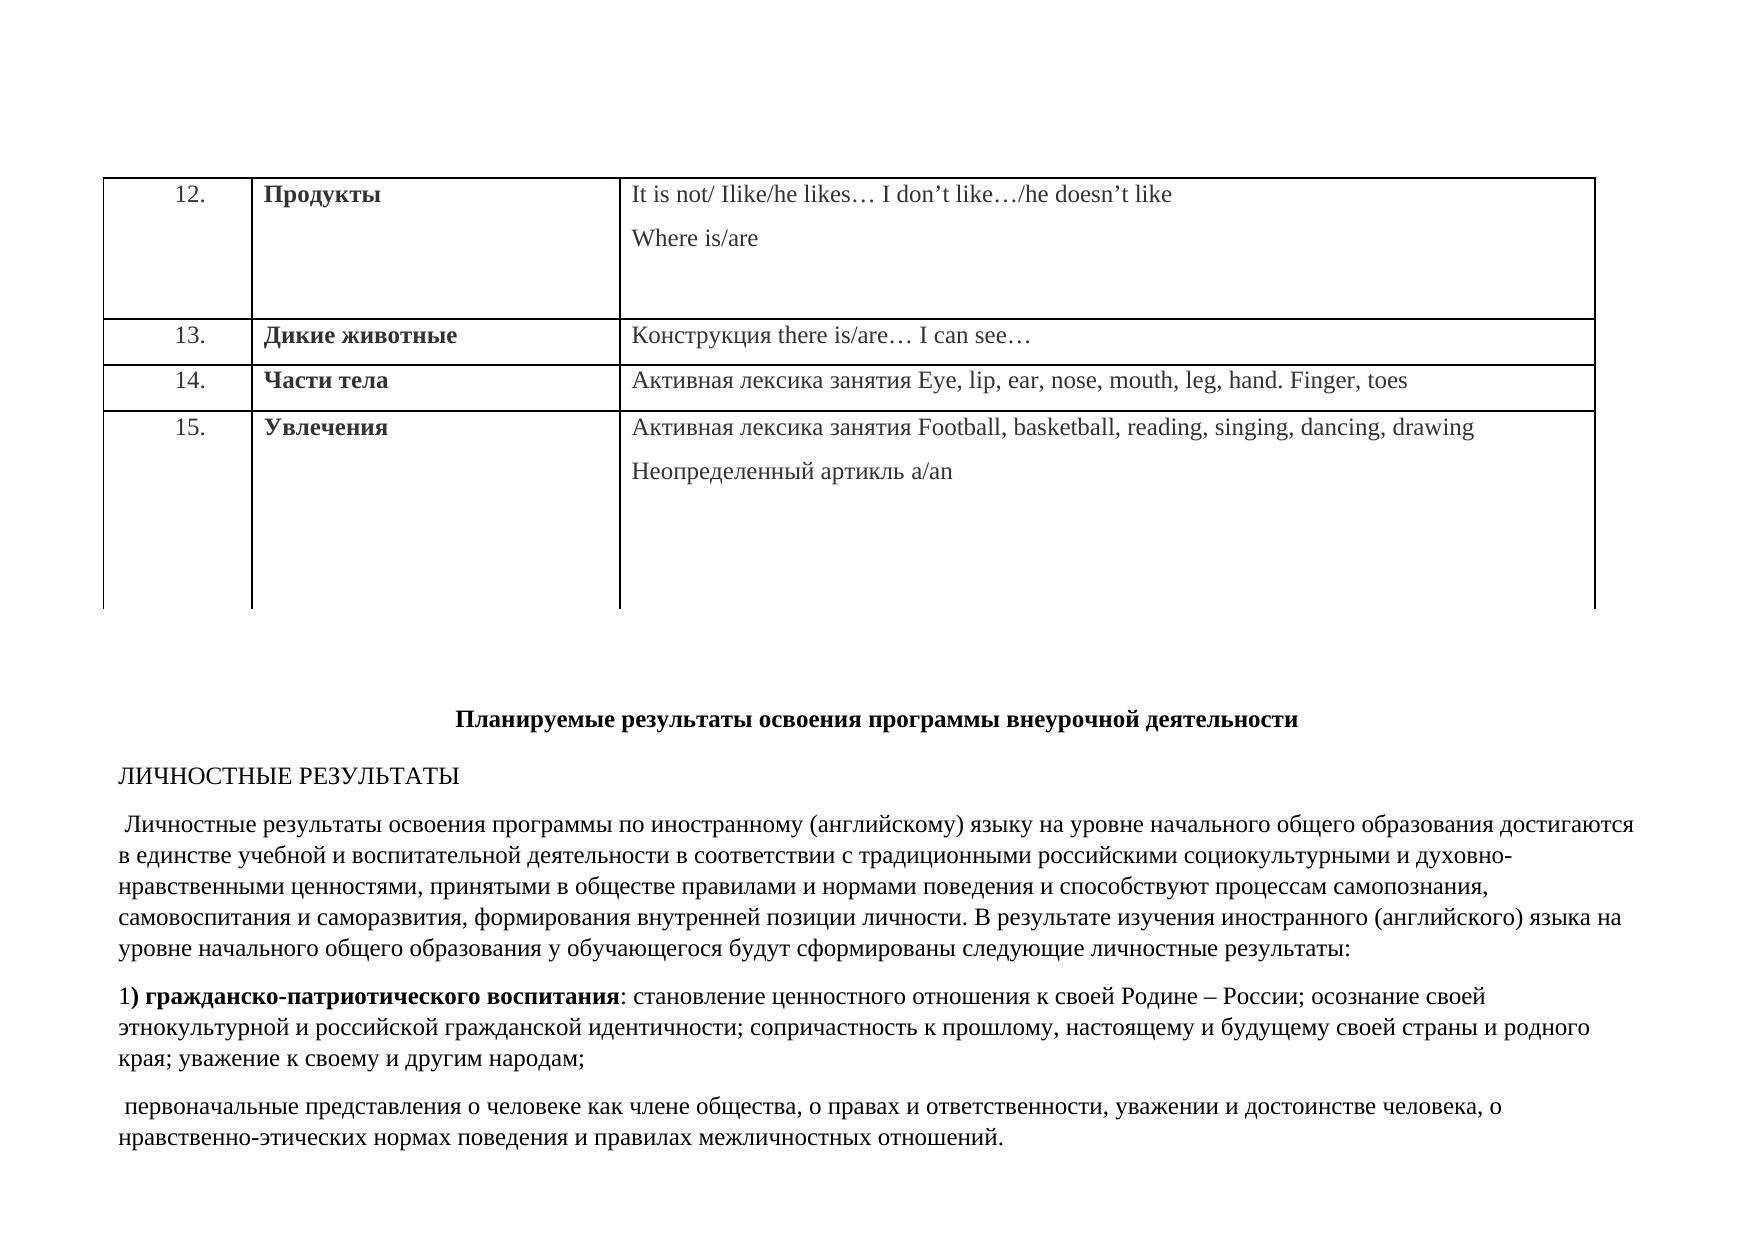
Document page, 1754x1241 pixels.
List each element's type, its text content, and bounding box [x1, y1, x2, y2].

table_cell Продукты [253, 179, 619, 318]
table_cell Конструкция there is/are… I can see… [621, 320, 1594, 364]
table_cell Дикие животные [253, 320, 619, 364]
table_cell Активная лексика занятия Football, basketball, reading, singing, dancing, drawing Неопределенный артикль a/an [621, 412, 1594, 608]
table_cell Части тела [253, 366, 619, 410]
text первоначальные представления о человеке как члене общества, о правах и ответственности, уважении и достоинстве человека, о нравственно-этических нормах поведения и правилах межличностных отношений. [118, 1091, 1636, 1151]
text Личностные результаты освоения программы по иностранному (английскому) языку на уровне начального общего образования достигаются в единстве учебной и воспитательной деятельности в соответствии с традиционными российскими социокультурными и духовно-нравственными ценностями, принятыми в обществе правилами и нормами поведения и способствуют процессам самопознания, самовоспитания и саморазвития, формирования внутренней позиции личности. В результате изучения иностранного (английского) языка на уровне начального общего образования у обучающегося будут сформированы следующие личностные результаты: [118, 809, 1636, 962]
table_cell [104, 412, 251, 608]
table_cell [104, 366, 251, 410]
text 1) гражданско-патриотического воспитания: становление ценностного отношения к своей Родине – России; осознание своей этнокультурной и российской гражданской идентичности; сопричастность к прошлому, настоящему и будущему своей страны и родного края; уважение к своему и другим народам; [118, 981, 1636, 1072]
table_cell Активная лексика занятия Eye, lip, ear, nose, mouth, leg, hand. Finger, toes [621, 366, 1594, 410]
table_cell [104, 320, 251, 364]
table_cell It is not/ Ilike/he likes… I don’t like…/he doesn’t like Where is/are [621, 179, 1594, 318]
text ЛИЧНОСТНЫЕ РЕЗУЛЬТАТЫ [118, 761, 1636, 790]
table_cell Увлечения [253, 412, 619, 608]
table_cell [104, 179, 251, 318]
text Планируемые результаты освоения программы внеурочной деятельности [148, 704, 1606, 733]
